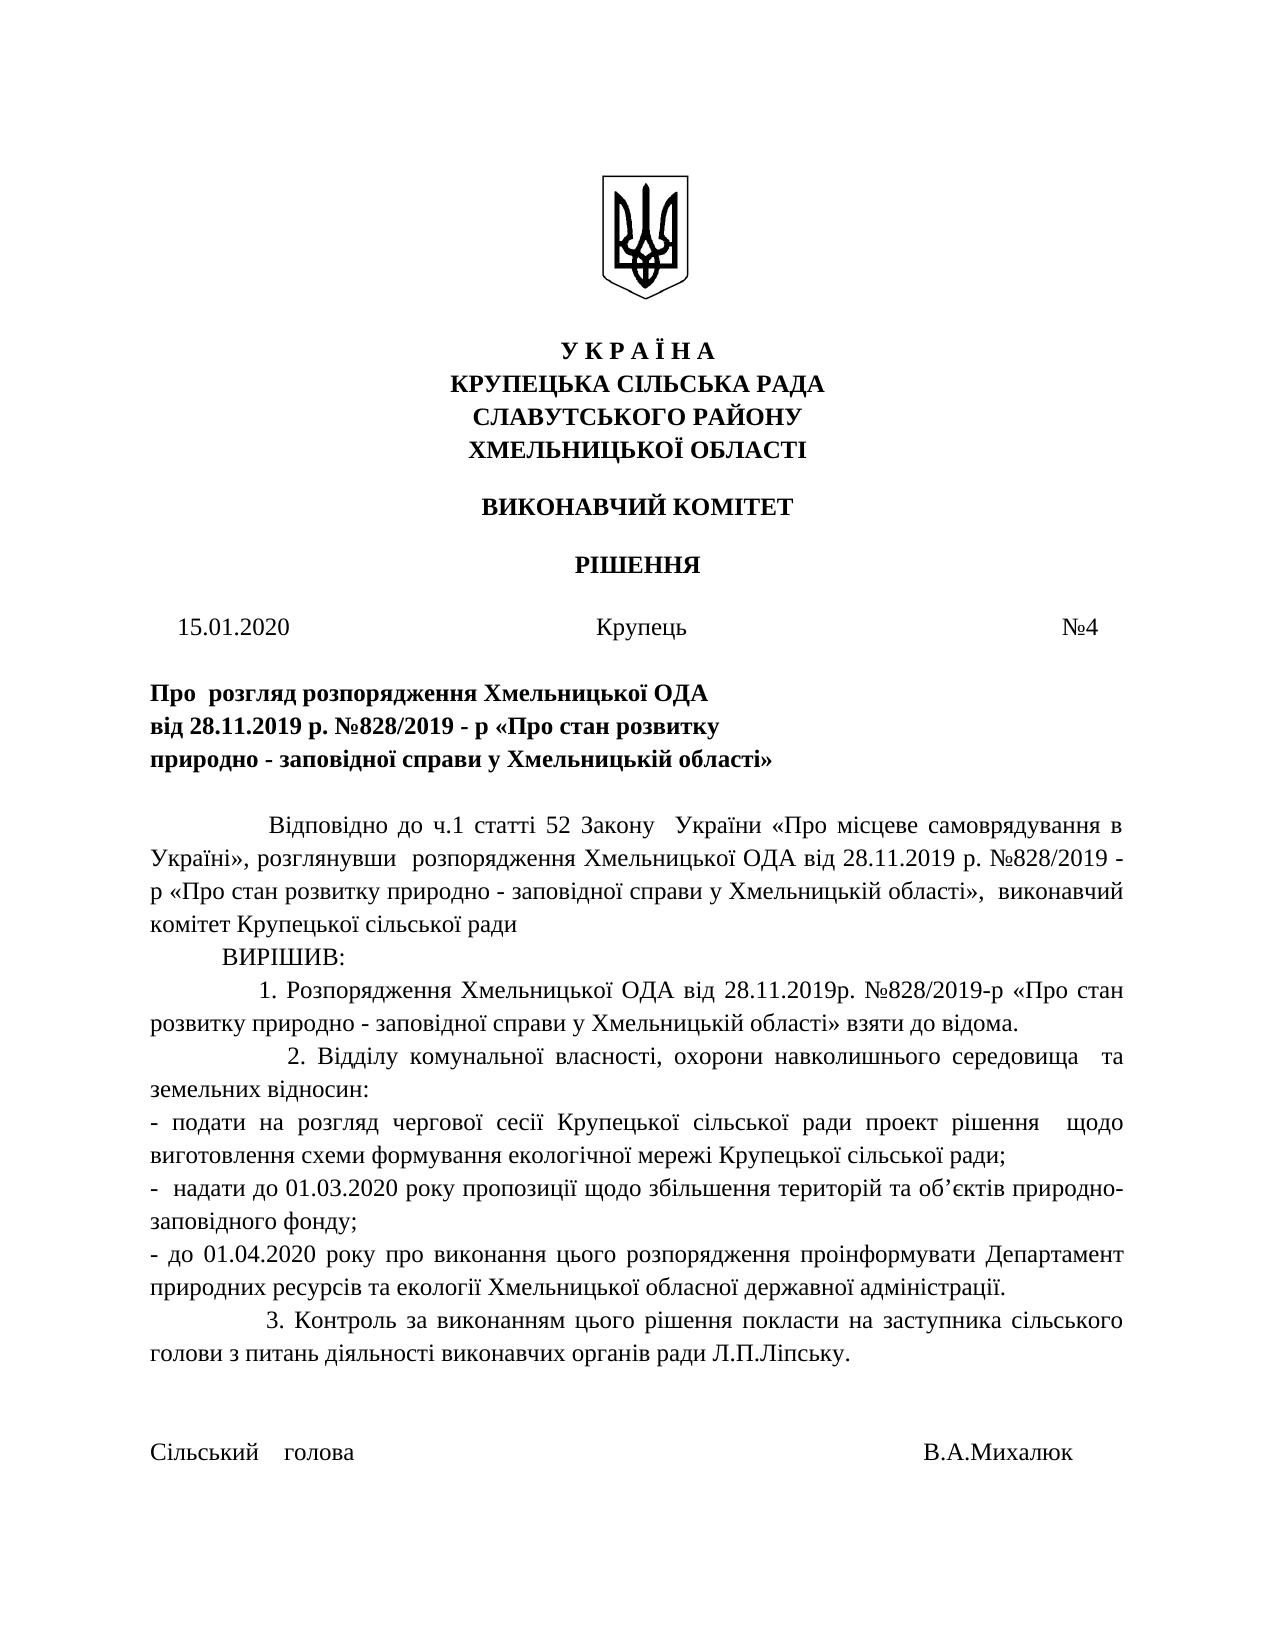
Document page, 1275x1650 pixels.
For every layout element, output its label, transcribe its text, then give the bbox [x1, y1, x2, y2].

text 3. Контроль за виконанням цього рішення покласти на заступника сільського голови з питань діяльності виконавчих органів ради Л.П.Ліпську. [150, 1305, 1125, 1367]
text Сільський голова В.А.Михалюк [150, 1437, 1096, 1466]
text У К Р А Ї Н А [150, 336, 1125, 365]
text Про розгляд розпорядження Хмельницької ОДА [150, 678, 1125, 707]
text ВИКОНАВЧИЙ КОМІТЕТ [150, 492, 1125, 521]
text 1. Розпорядження Хмельницької ОДА від 28.11.2019р. №828/2019-р «Про стан розвитку природно - заповідної справи у Хмельницькій області» взяти до відома. [150, 975, 1125, 1037]
text - до 01.04.2020 року про виконання цього розпорядження проінформувати Департамент природних ресурсів та екології Хмельницької обласної державної адміністрації. [150, 1239, 1125, 1301]
text ВИРІШИВ: [150, 942, 1125, 971]
text РІШЕННЯ [150, 550, 1125, 579]
text природно - заповідної справи у Хмельницькій області» [150, 744, 1125, 773]
picture [601, 173, 692, 301]
text 2. Відділу комунальної власності, охорони навколишнього середовища та земельних відносин: [150, 1041, 1125, 1103]
text КРУПЕЦЬКА СІЛЬСЬКА РАДА [150, 369, 1125, 398]
text Відповідно до ч.1 статті 52 Закону України «Про місцеве самоврядування в Україні», розглянувши розпорядження Хмельницької ОДА від 28.11.2019 р. №828/2019 - р «Про стан розвитку природно - заповідної справи у Хмельницькій області», виконавчий комітет Крупецької сільської ради [150, 810, 1125, 938]
text 15.01.2020 Крупець №4 [150, 612, 1125, 641]
text ХМЕЛЬНИЦЬКОЇ ОБЛАСТІ [150, 435, 1125, 464]
text СЛАВУТСЬКОГО РАЙОНУ [150, 402, 1125, 431]
text - подати на розгляд чергової сесії Крупецької сільської ради проект рішення щодо виготовлення схеми формування екологічної мережі Крупецької сільської ради; [150, 1107, 1125, 1169]
text - надати до 01.03.2020 року пропозиції щодо збільшення територій та об’єктів природно-заповідного фонду; [150, 1173, 1125, 1235]
text від 28.11.2019 р. №828/2019 - р «Про стан розвитку [150, 711, 1125, 739]
